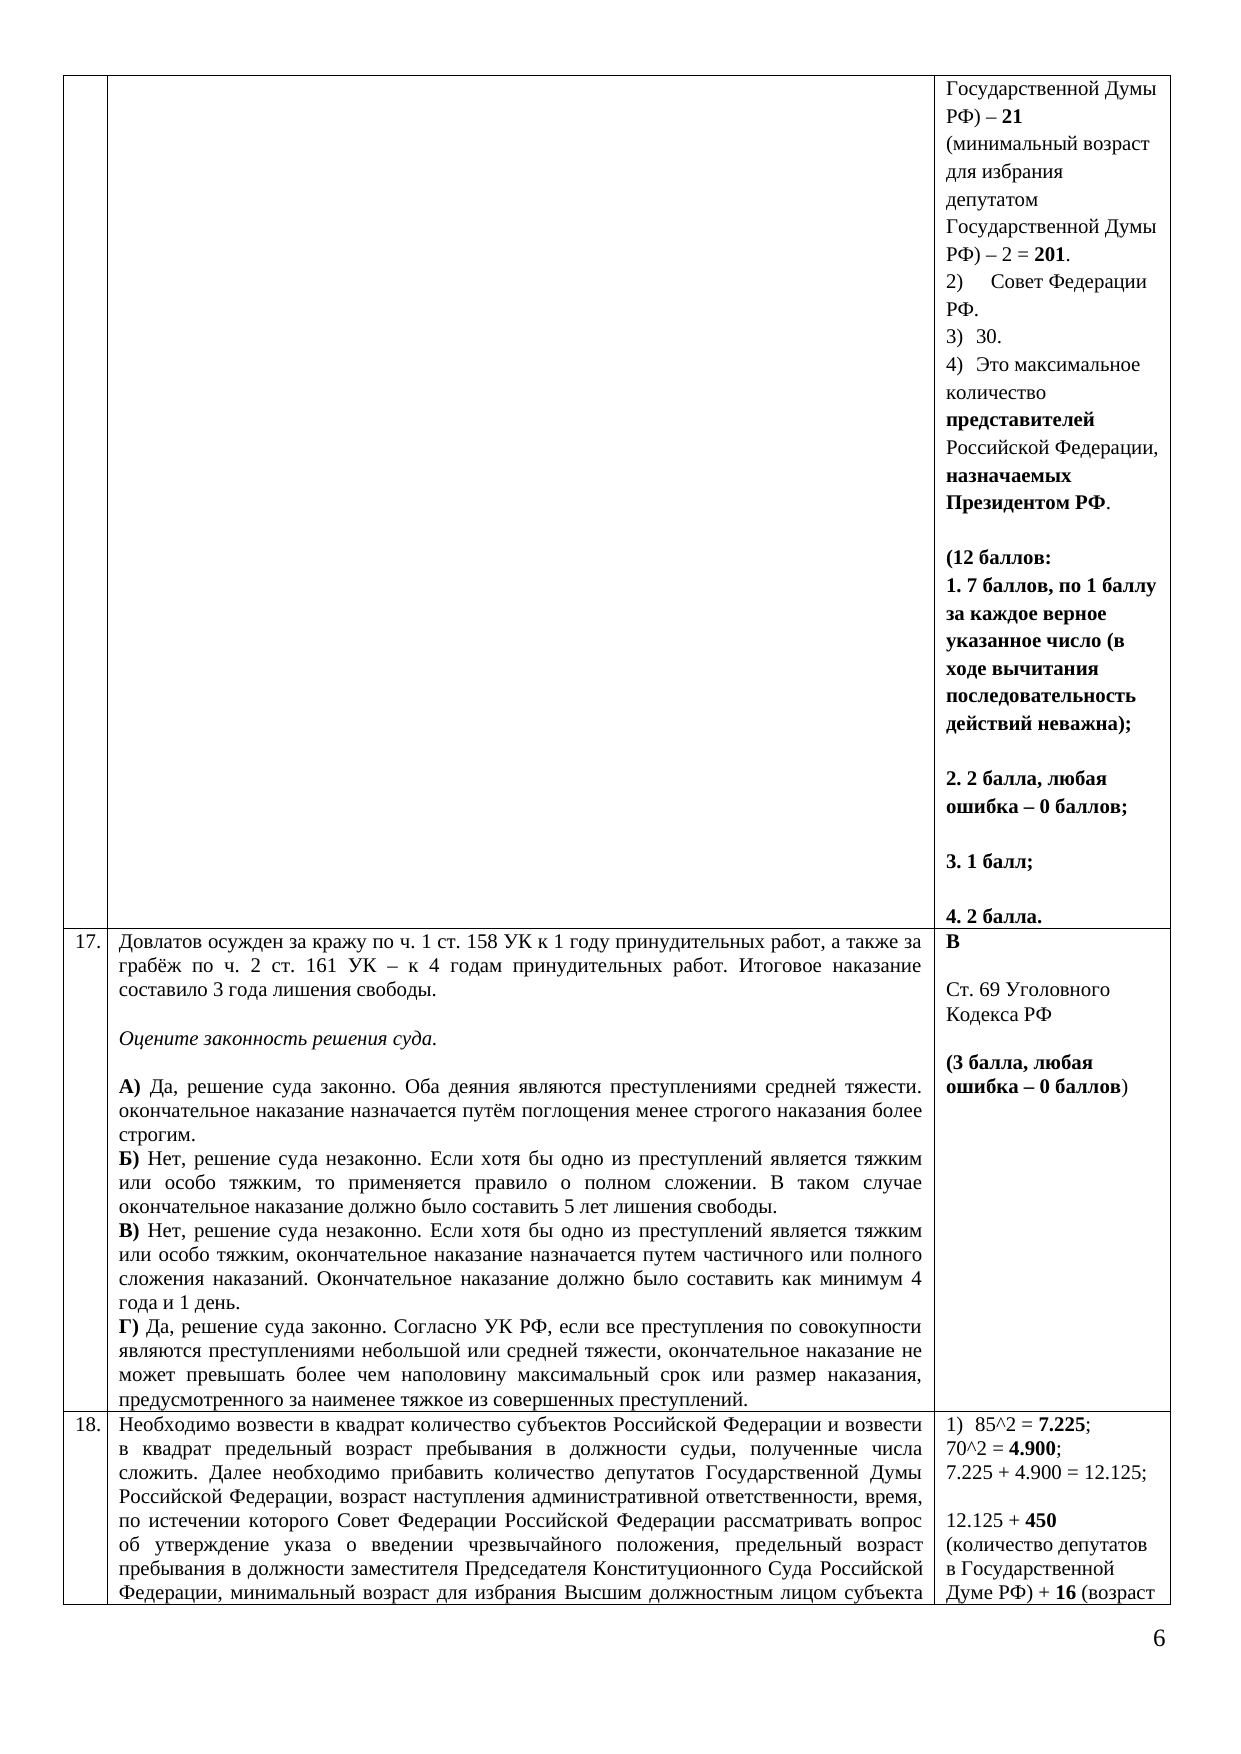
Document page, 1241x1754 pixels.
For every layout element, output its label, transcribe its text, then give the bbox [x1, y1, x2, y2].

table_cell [108, 76, 934, 928]
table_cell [108, 1412, 934, 1604]
table_cell Довлатов осужден за кражу по ч. 1 ст. 158 УК к 1 году принудительных работ, а также за грабёж по ч. 2 ст. 161 УК – к 4 годам принудительных работ. Итоговое наказание составило 3 года лишения свободы. Оцените законность решения суда. А) Да, решение суда законно. Оба деяния являются преступлениями средней тяжести. окончательное наказание назначается путём поглощения менее строгого наказания более строгим. Б) Нет, решение суда незаконно. Если хотя бы одно из преступлений является тяжким или особо тяжким, то применяется правило о полном сложении. В таком случае окончательное наказание должно было составить 5 лет лишения свободы. В) Нет, решение суда незаконно. Если хотя бы одно из преступлений является тяжким или особо тяжким, окончательное наказание назначается путем частичного или полного сложения наказаний. Окончательное наказание должно было составить как минимум 4 года и 1 день. Г) Да, решение суда законно. Согласно УК РФ, если все преступления по совокупности являются преступлениями небольшой или средней тяжести, окончательное наказание не может превышать более чем наполовину максимальный срок или размер наказания, предусмотренного за наименее тяжкое из совершенных преступлений. [108, 929, 934, 1411]
table_cell [64, 76, 107, 928]
table_cell В Ст. 69 Уголовного Кодекса РФ (3 балла, любая ошибка – 0 баллов) [935, 929, 1170, 1411]
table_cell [935, 76, 1170, 928]
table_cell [935, 1412, 1170, 1604]
table_cell [64, 929, 107, 1411]
table_cell [64, 1412, 107, 1604]
